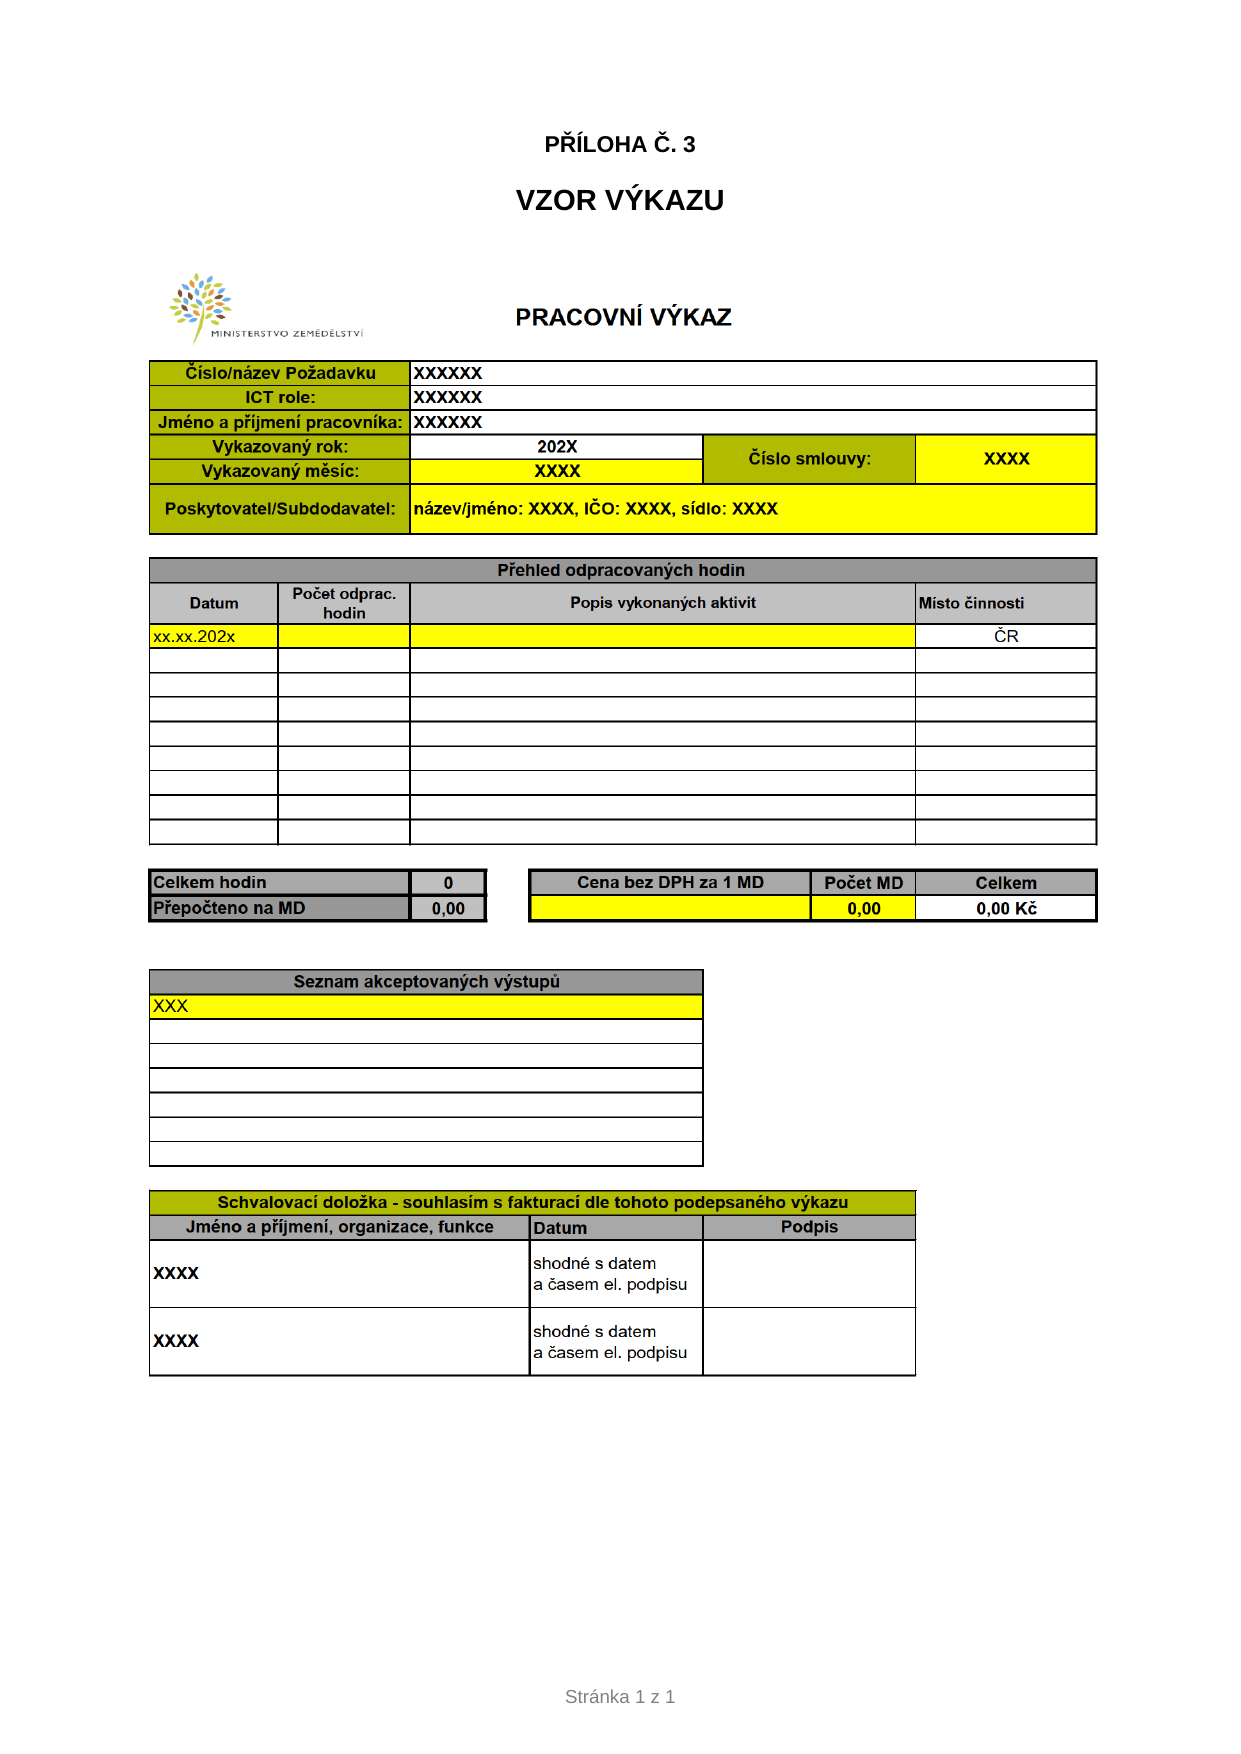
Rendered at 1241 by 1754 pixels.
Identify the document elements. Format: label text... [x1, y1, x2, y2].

picture [104, 261, 1139, 1393]
list PŘÍLOHA Č. 3 VZOR VÝKAZU [118, 131, 1122, 217]
